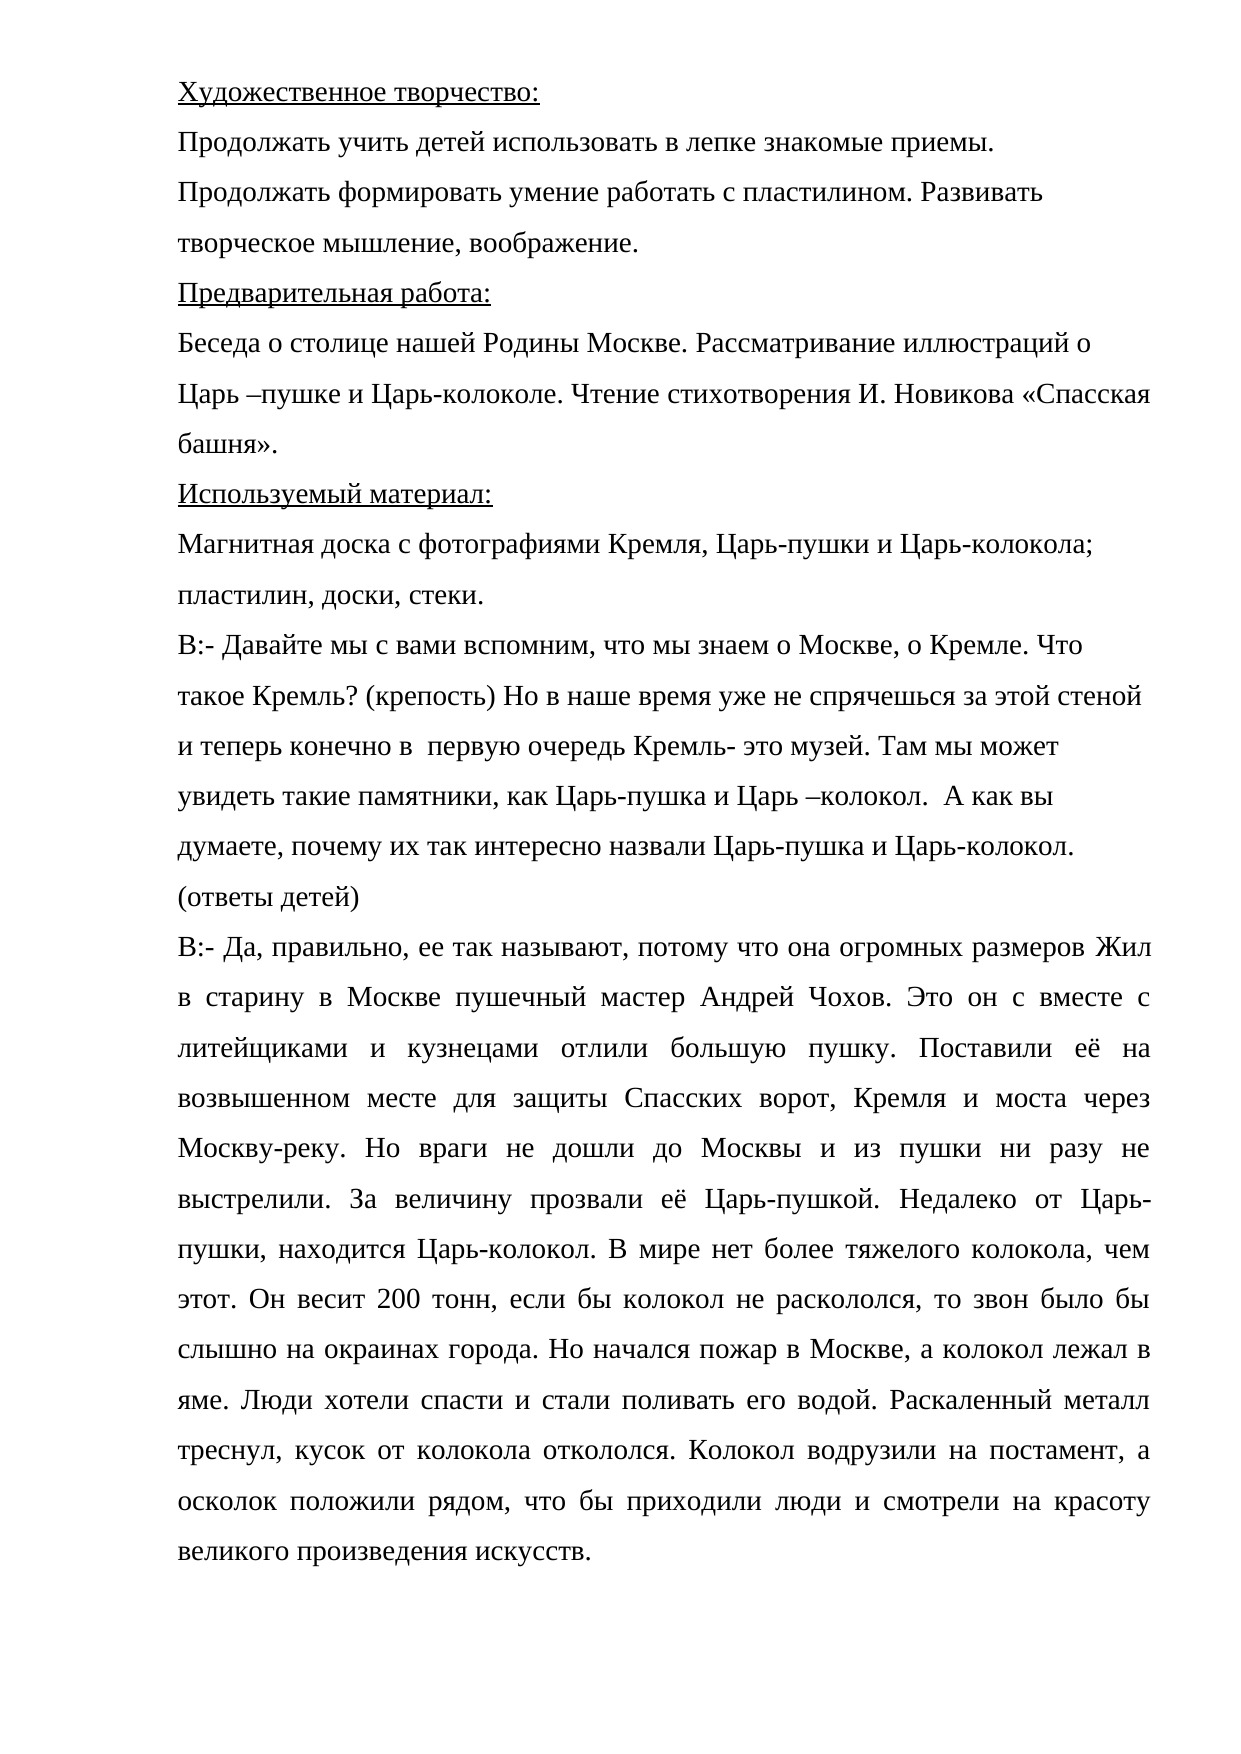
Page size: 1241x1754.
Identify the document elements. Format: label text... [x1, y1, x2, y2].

text В:- Да, правильно, ее так называют, потому что она огромных размеров Жил в старину в Москве пушечный мастер Андрей Чохов. Это он с вместе с литейщиками и кузнецами отлили большую пушку. Поставили её на возвышенном месте для защиты Спасских ворот, Кремля и моста через Москву-реку. Но враги не дошли до Москвы и из пушки ни разу не выстрелили. За величину прозвали её Царь-пушкой. Недалеко от Царь-пушки, находится Царь-колокол. В мире нет более тяжелого колокола, чем этот. Он весит 200 тонн, если бы колокол не раскололся, то звон было бы слышно на окраинах города. Но начался пожар в Москве, а колокол лежал в яме. Люди хотели спасти и стали поливать его водой. Раскаленный металл треснул, кусок от колокола откололся. Колокол водрузили на постамент, а осколок положили рядом, что бы приходили люди и смотрели на красоту великого произведения искусств. [177, 929, 1152, 1566]
text Беседа о столице нашей Родины Москве. Рассматривание иллюстраций о Царь –пушке и Царь-колоколе. Чтение стихотворения И. Новикова «Спасская башня». [177, 325, 1152, 459]
text Продолжать учить детей использовать в лепке знакомые приемы. Продолжать формировать умение работать с пластилином. Развивать творческое мышление, воображение. [177, 124, 1152, 258]
text Художественное творчество: [177, 74, 1152, 107]
text Используемый материал: [177, 476, 1152, 510]
text В:- Давайте мы с вами вспомним, что мы знаем о Москве, о Кремле. Что такое Кремль? (крепость) Но в наше время уже не спрячешься за этой стеной и теперь конечно в первую очередь Кремль- это музей. Там мы может увидеть такие памятники, как Царь-пушка и Царь –колокол. А как вы думаете, почему их так интересно назвали Царь-пушка и Царь-колокол. (ответы детей) [177, 627, 1152, 912]
text Магнитная доска с фотографиями Кремля, Царь-пушки и Царь-колокола; пластилин, доски, стеки. [177, 527, 1152, 611]
text Предварительная работа: [177, 275, 1152, 309]
